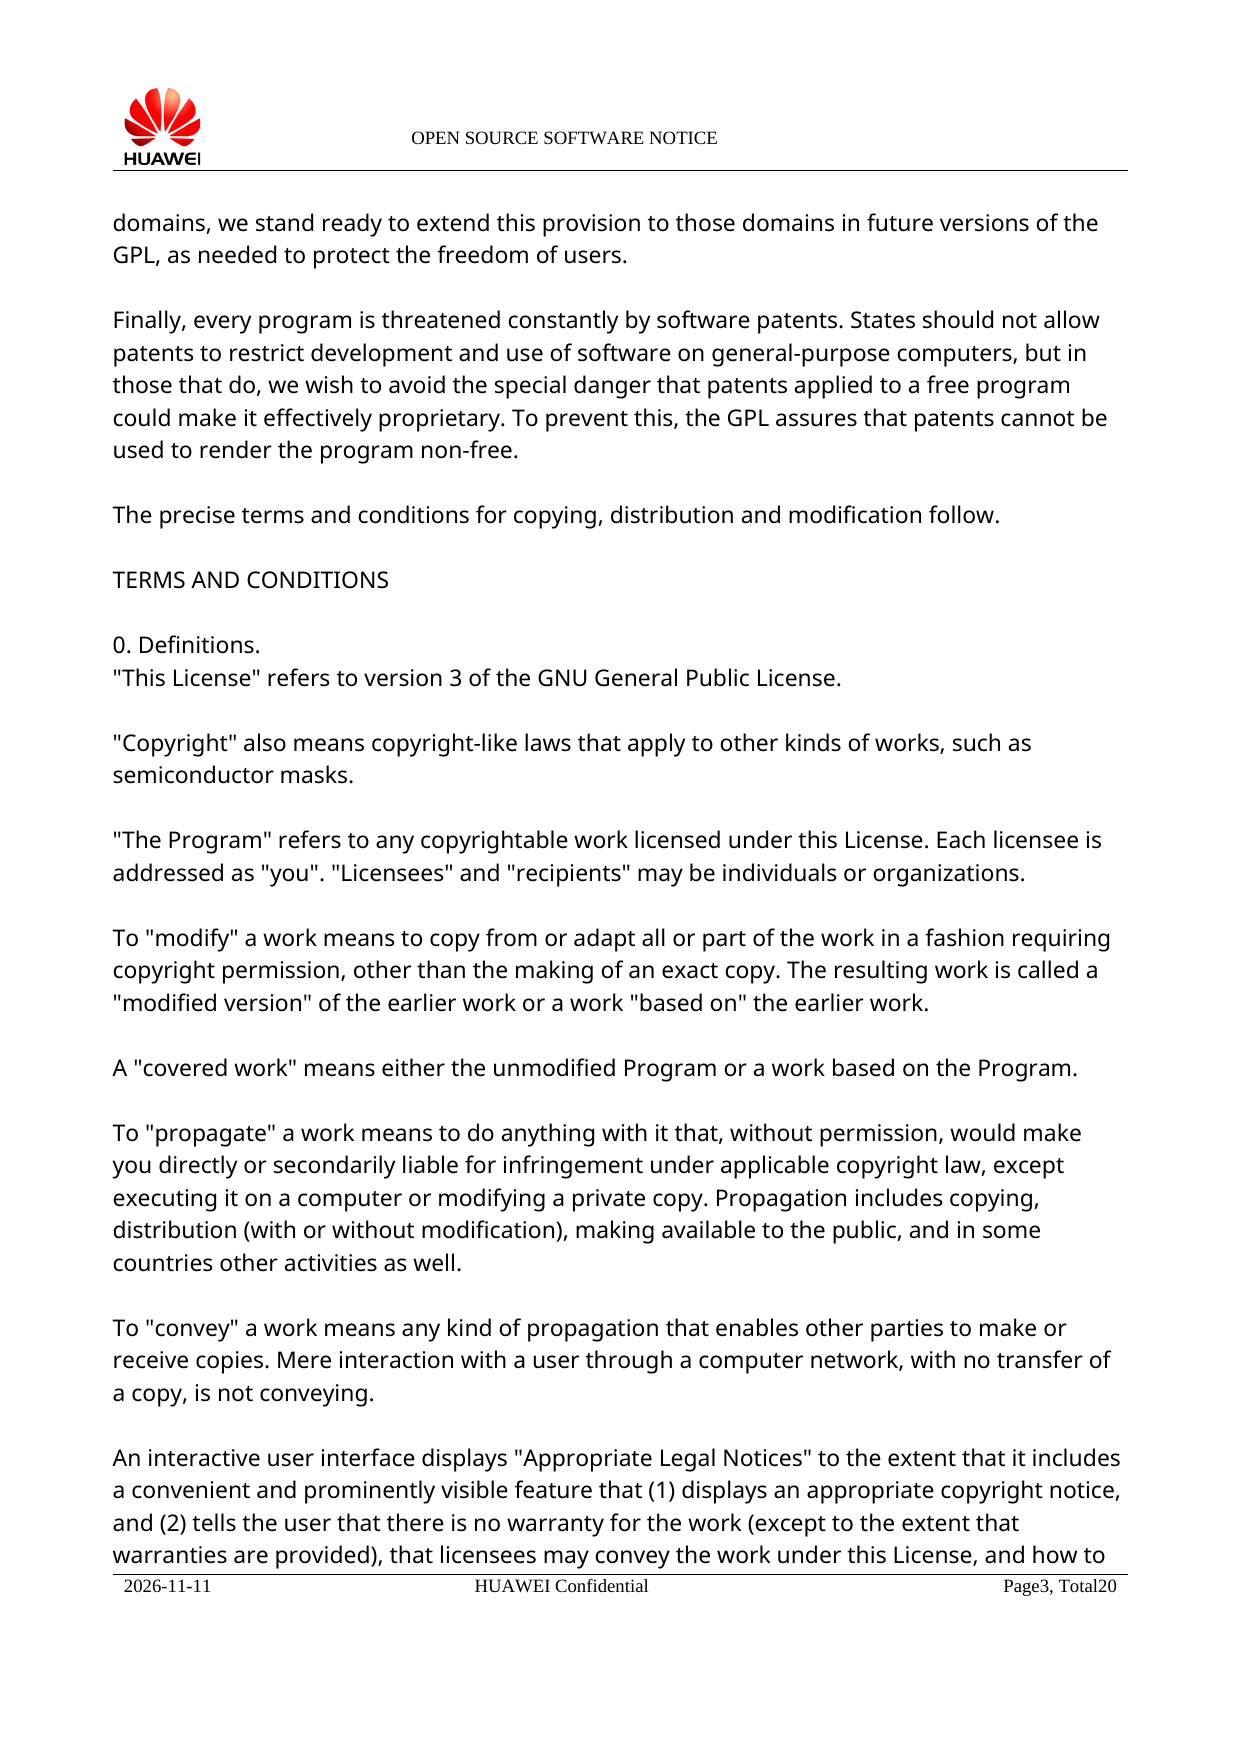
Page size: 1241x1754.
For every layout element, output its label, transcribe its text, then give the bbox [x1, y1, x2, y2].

text The precise terms and conditions for copying, distribution and modification follow. [112, 499, 1128, 531]
text "The Program" refers to any copyrightable work licensed under this License. Each licensee is addressed as "you". "Licensees" and "recipients" may be individuals or organizations. [112, 824, 1128, 889]
picture [124, 88, 201, 165]
text A "covered work" means either the unmodified Program or a work based on the Program. [112, 1051, 1128, 1084]
text "This License" refers to version 3 of the GNU General Public License. [112, 661, 1128, 694]
text Finally, every program is threatened constantly by software patents. States should not allow patents to restrict development and use of software on general-purpose computers, but in those that do, we wish to avoid the special danger that patents applied to a free program could make it effectively proprietary. To prevent this, the GPL assures that patents cannot be used to render the program non-free. [112, 304, 1128, 466]
text 0. Definitions. [112, 629, 1128, 661]
text TERMS AND CONDITIONS [112, 564, 1128, 596]
text To "convey" a work means any kind of propagation that enables other parties to make or receive copies. Mere interaction with a user through a computer network, with no transfer of a copy, is not conveying. [112, 1311, 1128, 1409]
text To "modify" a work means to copy from or adapt all or part of the work in a fashion requiring copyright permission, other than the making of an exact copy. The resulting work is called a "modified version" of the earlier work or a work "based on" the earlier work. [112, 921, 1128, 1019]
text To "propagate" a work means to do anything with it that, without permission, would make you directly or secondarily liable for infringement under applicable copyright law, except executing it on a computer or modifying a private copy. Propagation includes copying, distribution (with or without modification), making available to the public, and in some countries other activities as well. [112, 1116, 1128, 1279]
text "Copyright" also means copyright-like laws that apply to other kinds of works, such as semiconductor masks. [112, 726, 1128, 791]
